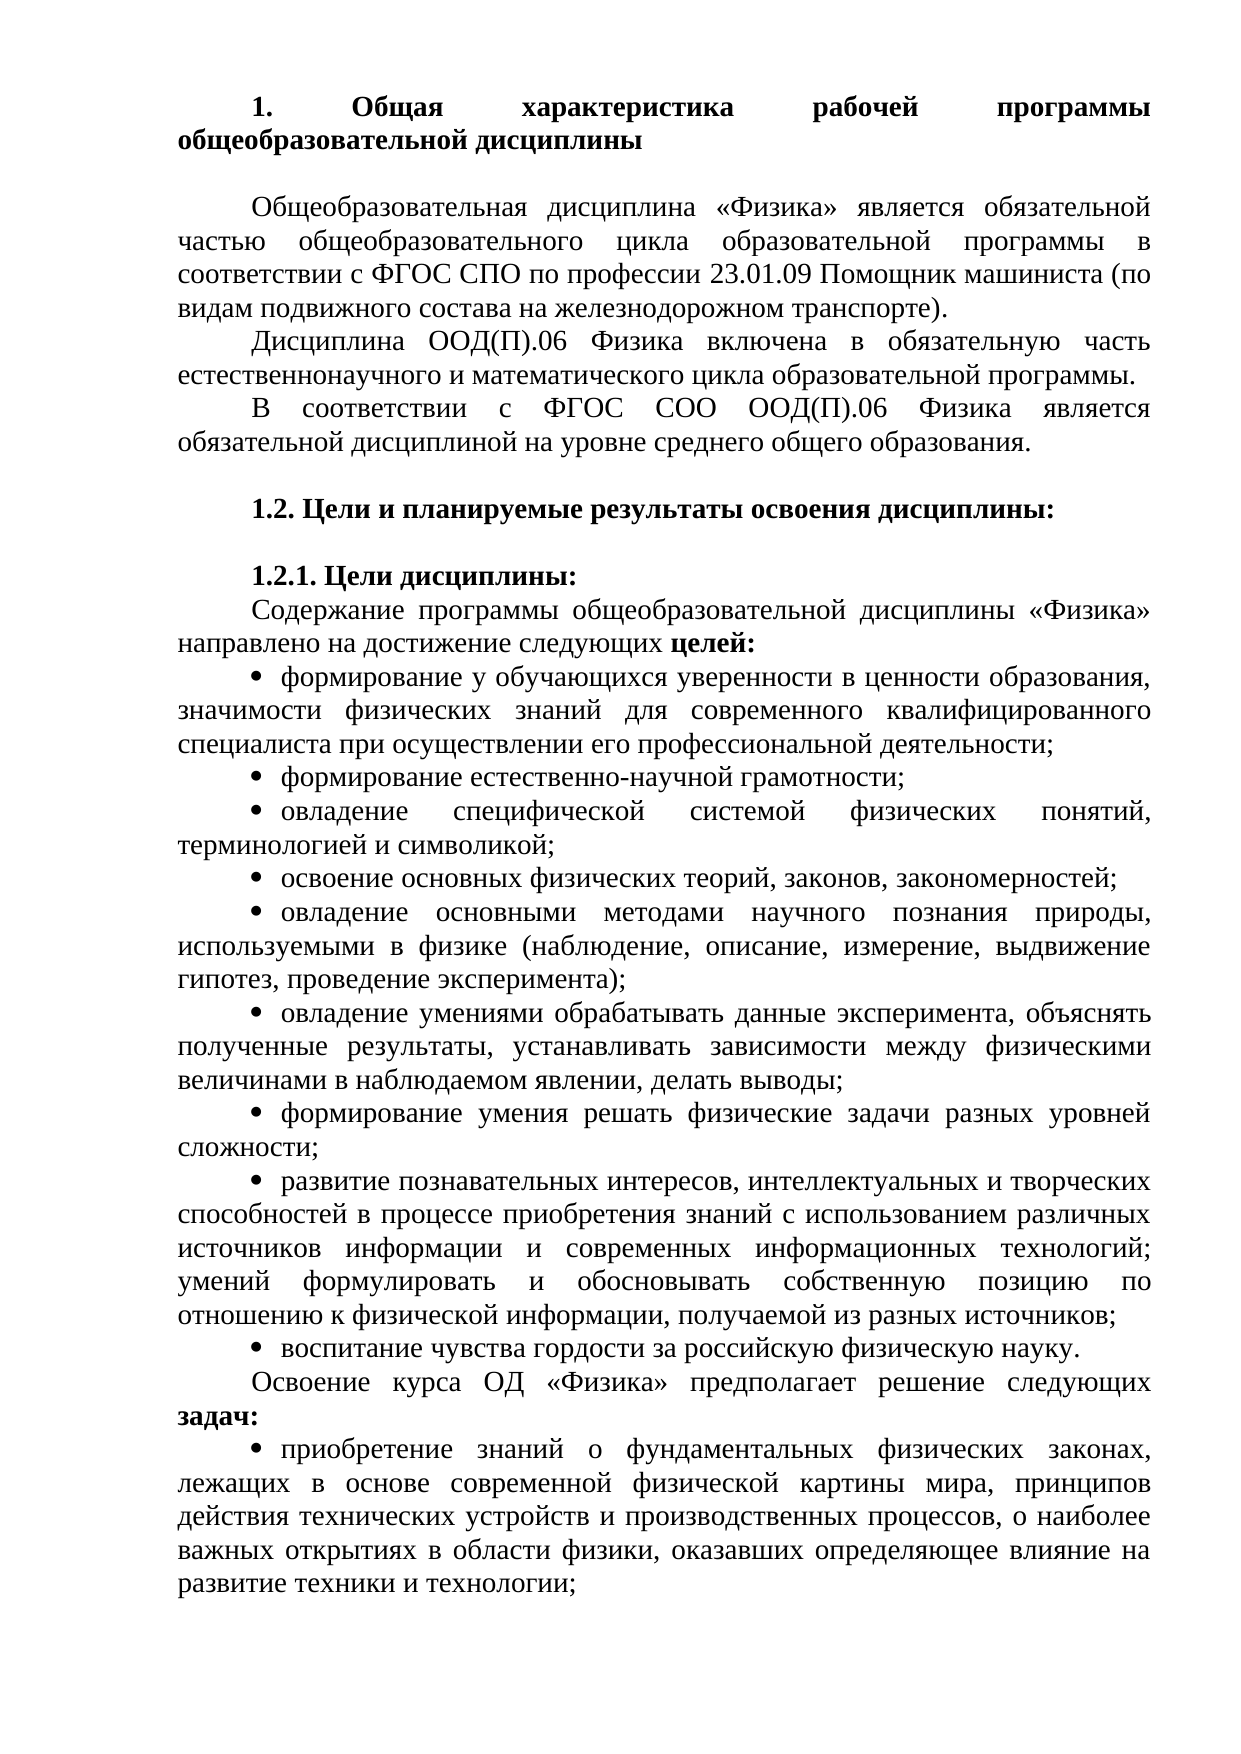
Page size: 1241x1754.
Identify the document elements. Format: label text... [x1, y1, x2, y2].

text Общеобразовательная дисциплина «Физика» является обязательной частью общеобразовательного цикла образовательной программы в соответствии с ФГОС СПО по профессии 23.01.09 Помощник машиниста (по видам подвижного состава на железнодорожном транспорте). [177, 189, 1152, 323]
list овладение основными методами научного познания природы, используемыми в физике (наблюдение, описание, измерение, выдвижение гипотез, проведение эксперимента); [177, 894, 1152, 995]
list освоение основных физических теорий, законов, закономерностей; [177, 860, 1152, 894]
list овладение специфической системой физических понятий, терминологией и символикой; [177, 793, 1152, 860]
list Дисциплина ООД(П).06 Физика включена в обязательную часть естественнонаучного и математического цикла образовательной программы. [177, 323, 1152, 391]
list приобретение знаний о фундаментальных физических законах, лежащих в основе современной физической картины мира, принципов действия технических устройств и производственных процессов, о наиболее важных открытиях в области физики, оказавших определяющее влияние на развитие техники и технологии; [177, 1431, 1152, 1599]
list формирование естественно-научной грамотности; [177, 759, 1152, 793]
text В соответствии с ФГОС СОО ООД(П).06 Физика является обязательной дисциплиной на уровне среднего общего образования. [177, 391, 1152, 458]
text 1.2. Цели и планируемые результаты освоения дисциплины: [177, 491, 1152, 525]
list формирование у обучающихся уверенности в ценности образования, значимости физических знаний для современного квалифицированного специалиста при осуществлении его профессиональной деятельности; [177, 659, 1152, 759]
list овладение умениями обрабатывать данные эксперимента, объяснять полученные результаты, устанавливать зависимости между физическими величинами в наблюдаемом явлении, делать выводы; [177, 995, 1152, 1096]
text 1.2.1. Цели дисциплины: [177, 558, 1152, 592]
list 1. Общая характеристика рабочей программы общеобразовательной дисциплины [177, 89, 1152, 156]
list формирование умения решать физические задачи разных уровней сложности; [177, 1096, 1152, 1163]
text Освоение курса ОД «Физика» предполагает решение следующих задач: [177, 1364, 1152, 1431]
list Содержание программы общеобразовательной дисциплины «Физика» направлено на достижение следующих целей: [177, 592, 1152, 659]
list развитие познавательных интересов, интеллектуальных и творческих способностей в процессе приобретения знаний с использованием различных источников информации и современных информационных технологий; умений формулировать и обосновывать собственную позицию по отношению к физической информации, получаемой из разных источников; [177, 1163, 1152, 1331]
list воспитание чувства гордости за российскую физическую науку. [177, 1331, 1152, 1364]
